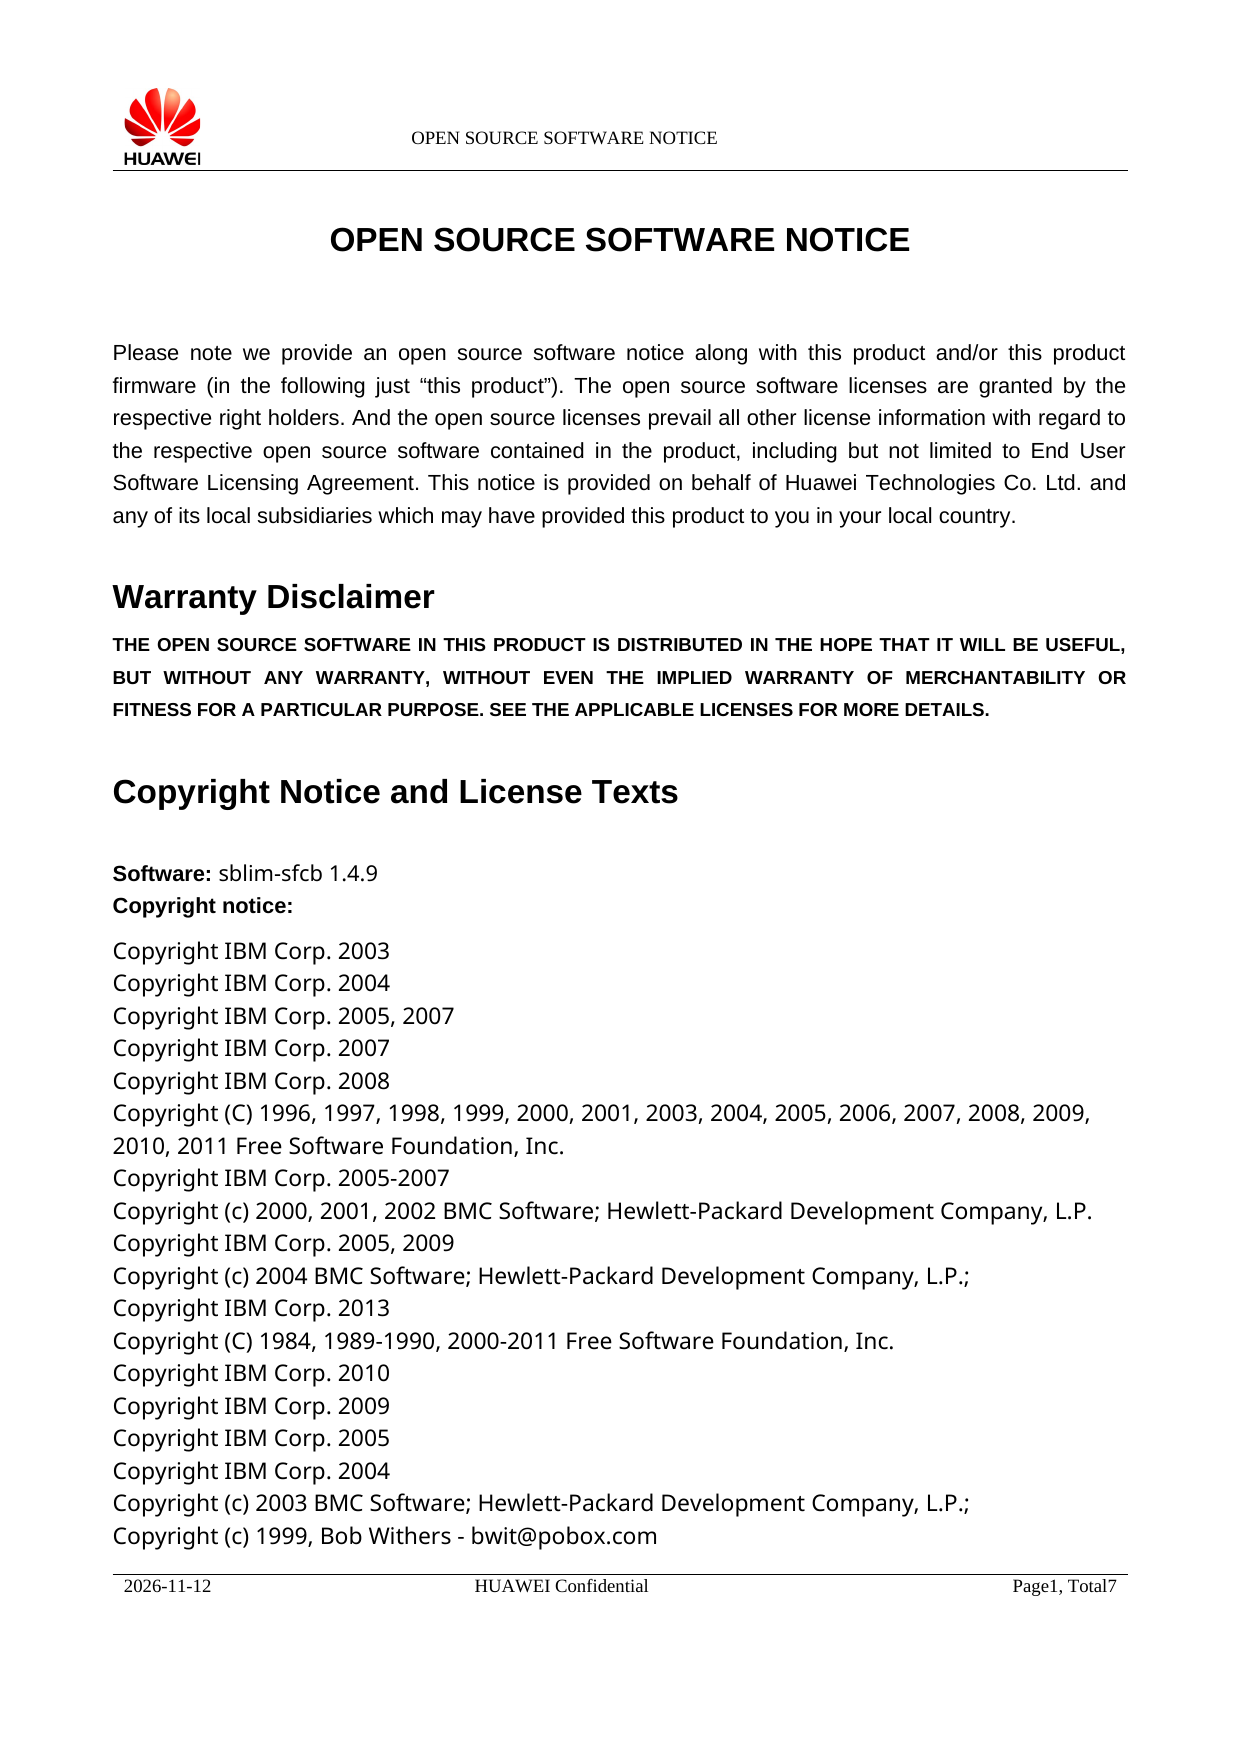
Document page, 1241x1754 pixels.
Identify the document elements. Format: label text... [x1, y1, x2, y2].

text The open source software in this product is distributed in the hope that it will be useful, but WITHOUT ANY WARRANTY, without even the implied warranty of MERCHANTABILITY or FITNESS FOR A PARTICULAR PURPOSE. See the applicable licenses for more details. [112, 629, 1128, 726]
text Please note we provide an open source software notice along with this product and/or this product firmware (in the following just “this product”). The open source software licenses are granted by the respective right holders. And the open source licenses prevail all other license information with regard to the respective open source software contained in the product, including but not limited to End User Software Licensing Agreement. This notice is provided on behalf of Huawei Technologies Co. Ltd. and any of its local subsidiaries which may have provided this product to you in your local country. [112, 336, 1128, 531]
text OPEN SOURCE SOFTWARE NOTICE [112, 206, 1128, 271]
text Copyright notice: [112, 889, 1128, 921]
text Copyright Notice and License Texts [112, 759, 1128, 824]
text Warranty Disclaimer [112, 564, 1128, 629]
picture [124, 88, 201, 165]
title Software: sblim-sfcb 1.4.9 [112, 856, 1128, 889]
